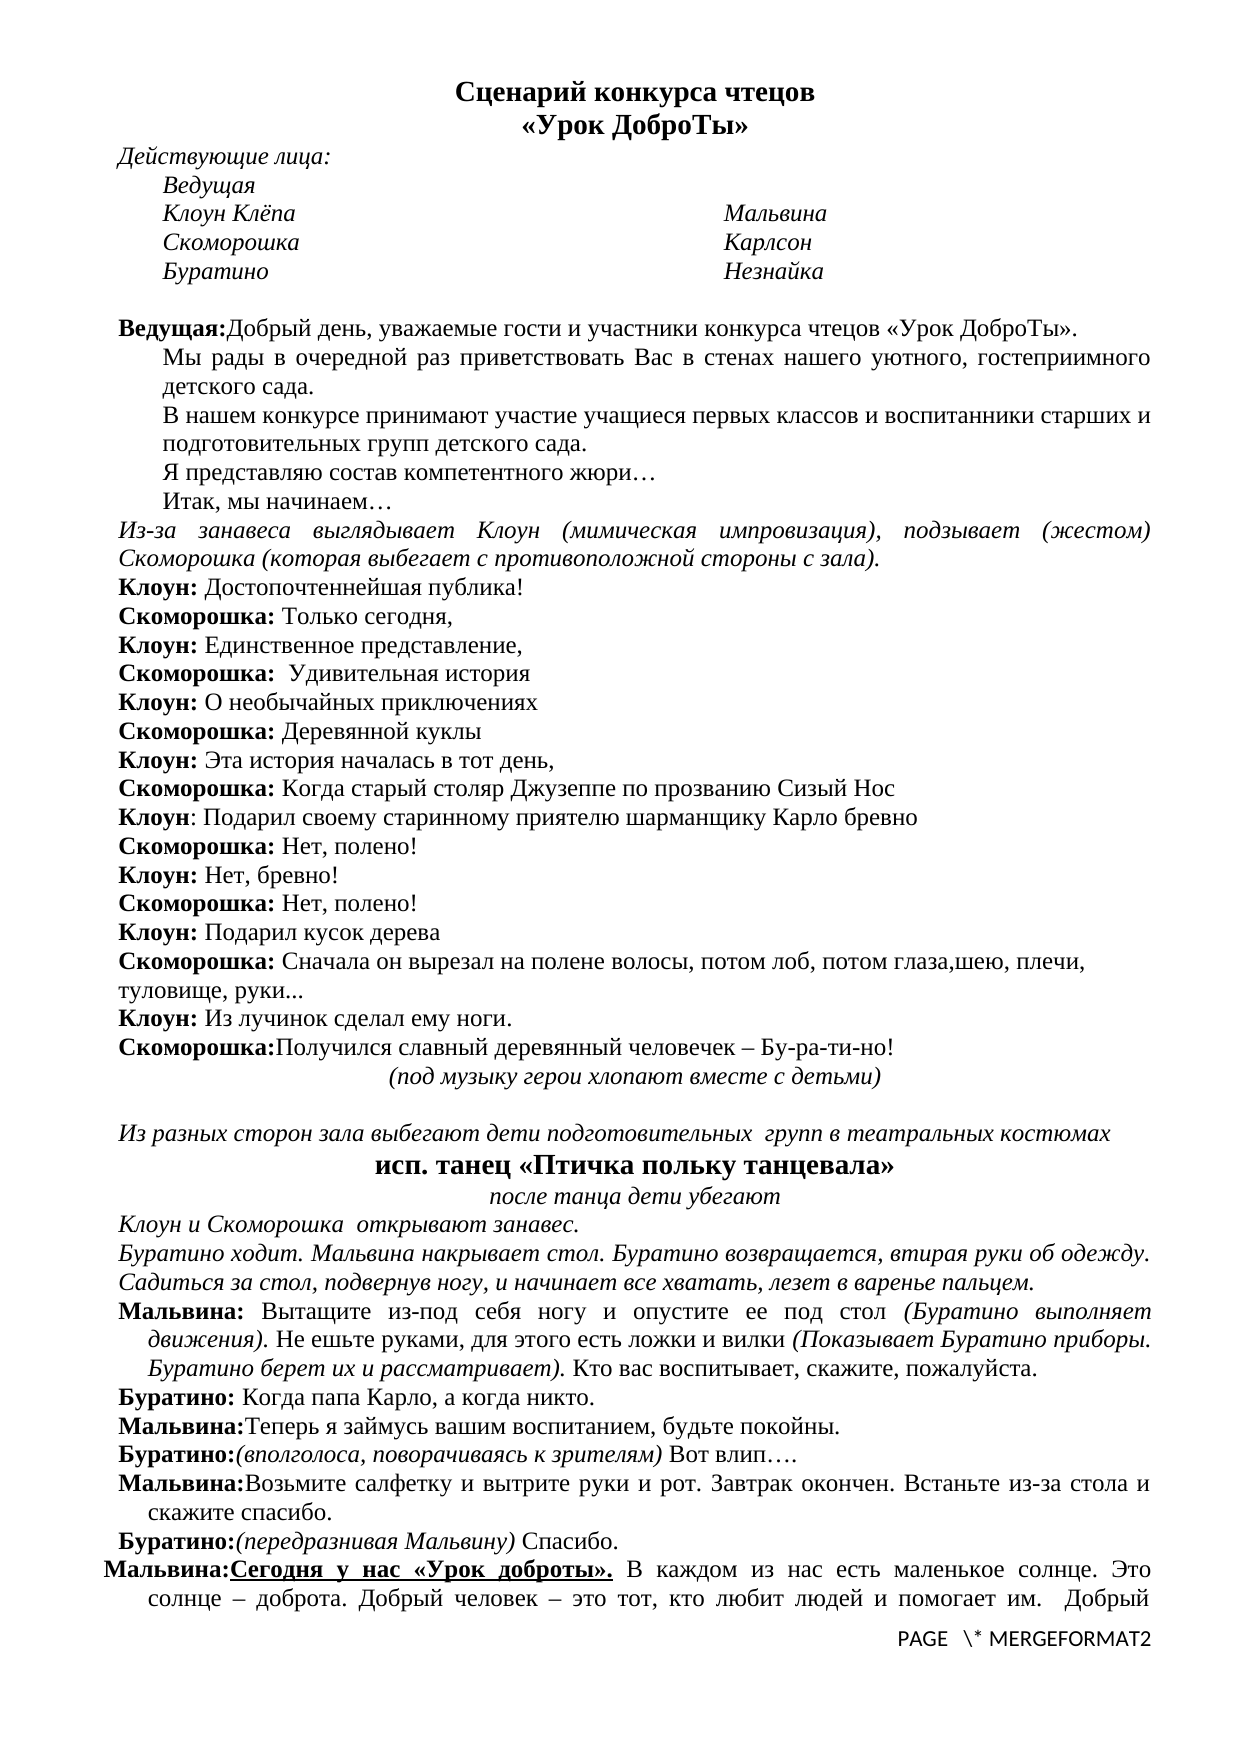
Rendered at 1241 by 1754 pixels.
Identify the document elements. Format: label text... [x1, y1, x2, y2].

text Мальвина [650, 198, 1152, 227]
text Я представляю состав компетентного жюри… [162, 457, 1152, 486]
text туловище, руки... [118, 975, 1152, 1003]
text Мальвина:Теперь я займусь вашим воспитанием, будьте покойны. [118, 1411, 1152, 1439]
text «Урок ДоброТы» [118, 107, 1152, 141]
text Клоун: Эта история началась в тот день, [118, 745, 1152, 773]
text Скоморошка: Сначала он вырезал на полене волосы, потом лоб, потом глаза,шею, плечи, [118, 946, 1152, 975]
text Буратино: Когда папа Карло, а когда никто. [118, 1382, 1152, 1411]
text Буратино:(вполголоса, поворачиваясь к зрителям) Вот влип…. [118, 1439, 1152, 1468]
text Скоморошка: Когда старый столяр Джузеппе по прозванию Сизый Нос [118, 773, 1152, 802]
text Скоморошка: Нет, полено! [118, 831, 1152, 860]
text Карлсон [650, 227, 1152, 256]
text Клоун: Нет, бревно! [118, 860, 1152, 888]
text Ведущая:Добрый день, уважаемые гости и участники конкурса чтецов «Урок ДоброТы». [118, 313, 1152, 342]
text Клоун Клёпа [118, 198, 620, 227]
text Клоун и Скоморошка открывают занавес. [118, 1209, 1152, 1238]
text исп. танец «Птичка польку танцевала» [118, 1147, 1152, 1181]
text Скоморошка: Только сегодня, [118, 601, 1152, 630]
text Сценарий конкурса чтецов [118, 74, 1152, 107]
text Буратино ходит. Мальвина накрывает стол. Буратино возвращается, втирая руки об одежду. Садиться за стол, подвернув ногу, и начинает все хватать, лезет в варенье пальцем. [118, 1238, 1152, 1296]
text Скоморошка: Нет, полено! [118, 888, 1152, 917]
text Клоун: Единственное представление, [118, 630, 1152, 658]
text Мальвина:Возьмите салфетку и вытрите руки и рот. Завтрак окончен. Встаньте из-за стола и скажите спасибо. [118, 1468, 1152, 1526]
text Скоморошка [118, 227, 620, 256]
text Ведущая [118, 170, 620, 198]
text Буратино [118, 256, 620, 285]
text В нашем конкурсе принимают участие учащиеся первых классов и воспитанники старших и подготовительных групп детского сада. [162, 400, 1152, 457]
text Клоун: О необычайных приключениях [118, 687, 1152, 716]
text Клоун: Подарил своему старинному приятелю шарманщику Карло бревно [118, 802, 1152, 831]
text Скоморошка: Удивительная история [118, 658, 1152, 687]
text Клоун: Из лучинок сделал ему ноги. [118, 1003, 1152, 1032]
text Из разных сторон зала выбегают дети подготовительных групп в театральных костюмах [118, 1118, 1152, 1147]
text Итак, мы начинаем… [162, 486, 1152, 515]
text (под музыку герои хлопают вместе с детьми) [118, 1061, 1152, 1090]
text Действующие лица: [118, 141, 1152, 170]
text Скоморошка: Деревянной куклы [118, 716, 1152, 745]
text Мальвина: Вытащите из-под себя ногу и опустите ее под стол (Буратино выполняет движения). Не ешьте руками, для этого есть ложки и вилки (Показывает Буратино приборы. Буратино берет их и рассматривает). Кто вас воспитывает, скажите, пожалуйста. [118, 1296, 1152, 1382]
text Из-за занавеса выглядывает Клоун (мимическая импровизация), подзывает (жестом) Скоморошка (которая выбегает с противоположной стороны с зала). [118, 515, 1152, 572]
text Скоморошка:Получился славный деревянный человечек – Бу-ра-ти-но! [118, 1032, 1152, 1061]
text Буратино:(передразнивая Мальвину) Спасибо. [118, 1526, 1152, 1554]
text Мы рады в очередной раз приветствовать Вас в стенах нашего уютного, гостеприимного детского сада. [162, 342, 1152, 400]
text после танца дети убегают [118, 1181, 1152, 1209]
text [103, 1554, 1152, 1612]
text Клоун: Достопочтеннейшая публика! [118, 572, 1152, 601]
text Клоун: Подарил кусок дерева [118, 917, 1152, 946]
text Незнайка [650, 256, 1152, 285]
